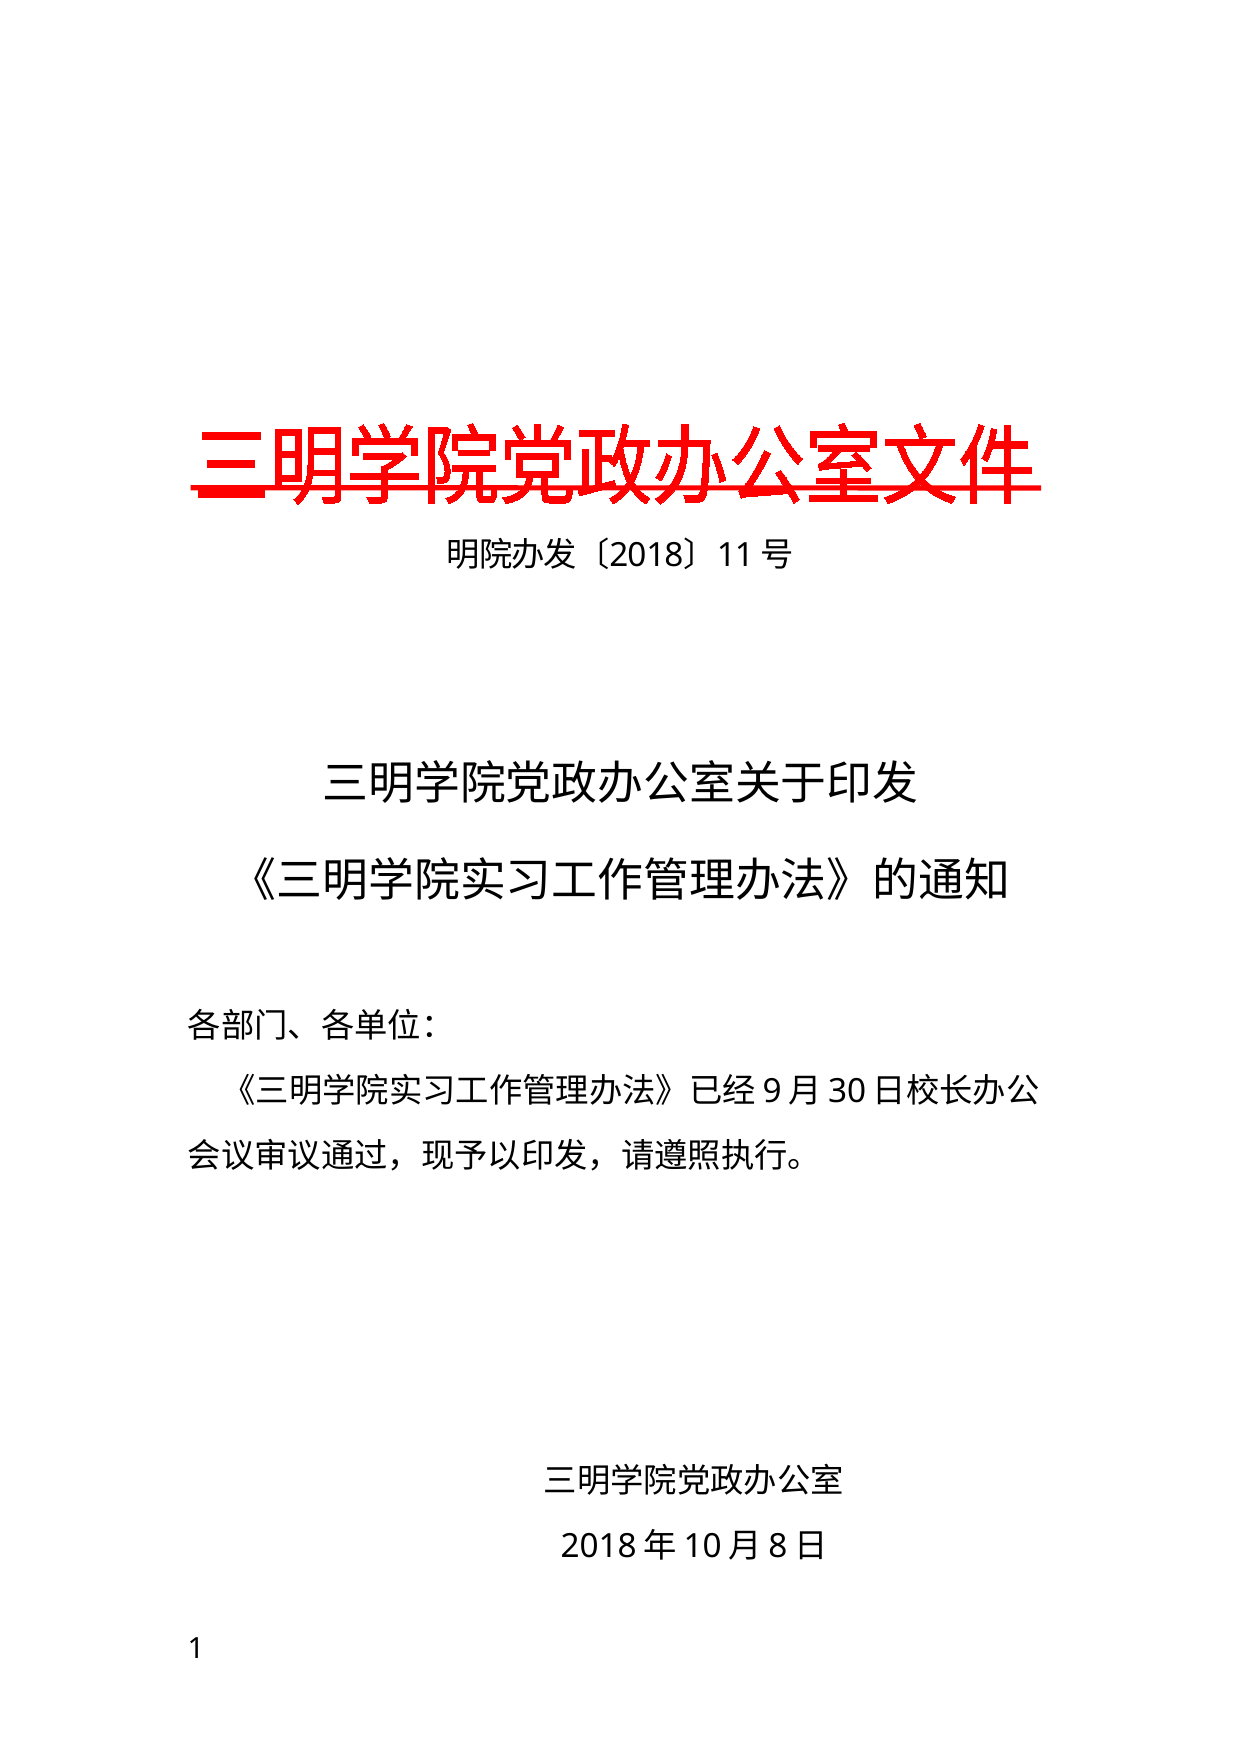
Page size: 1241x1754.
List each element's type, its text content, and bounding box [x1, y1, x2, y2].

text 明院办发〔2018〕11号 [187, 422, 1053, 584]
text 三明学院党政办公室关于印发 [187, 731, 1053, 828]
text 《三明学院实习工作管理办法》已经9月30日校长办公会议审议通过，现予以印发，请遵照执行。 [187, 1056, 1053, 1186]
text 2018年10月8日 [187, 1511, 1053, 1576]
text 各部门、各单位： [187, 991, 1053, 1056]
text 三明学院党政办公室 [187, 1446, 1053, 1511]
text 《三明学院实习工作管理办法》的通知 [187, 828, 1053, 926]
